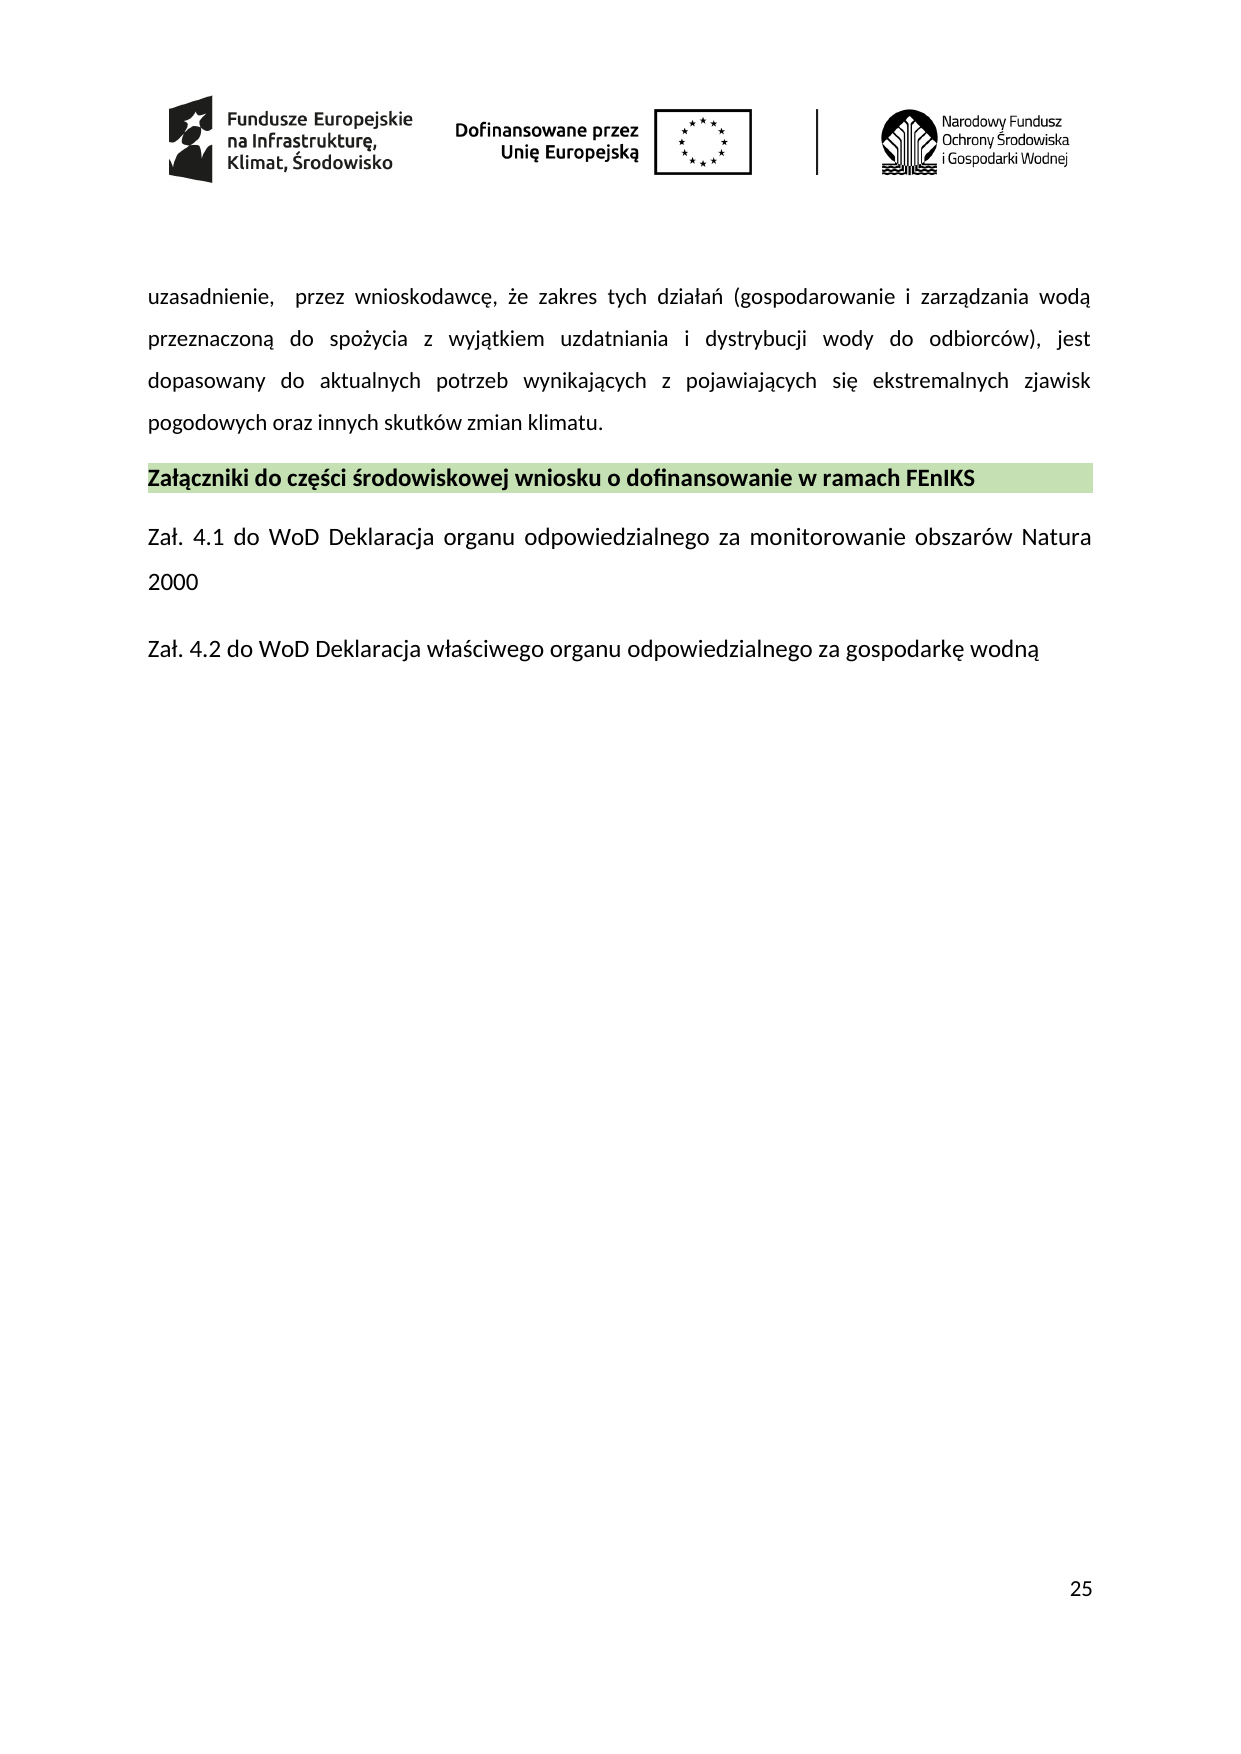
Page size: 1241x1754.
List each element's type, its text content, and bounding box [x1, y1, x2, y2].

picture [147, 73, 1093, 205]
text Załączniki do części środowiskowej wniosku o dofinansowanie w ramach FEnIKS [148, 463, 1093, 493]
text Zał. 4.1 do WoD Deklaracja organu odpowiedzialnego za monitorowanie obszarów Natura 2000 [148, 521, 1093, 597]
text Zał. 4.2 do WoD Deklaracja właściwego organu odpowiedzialnego za gospodarkę wodną [148, 633, 1093, 664]
